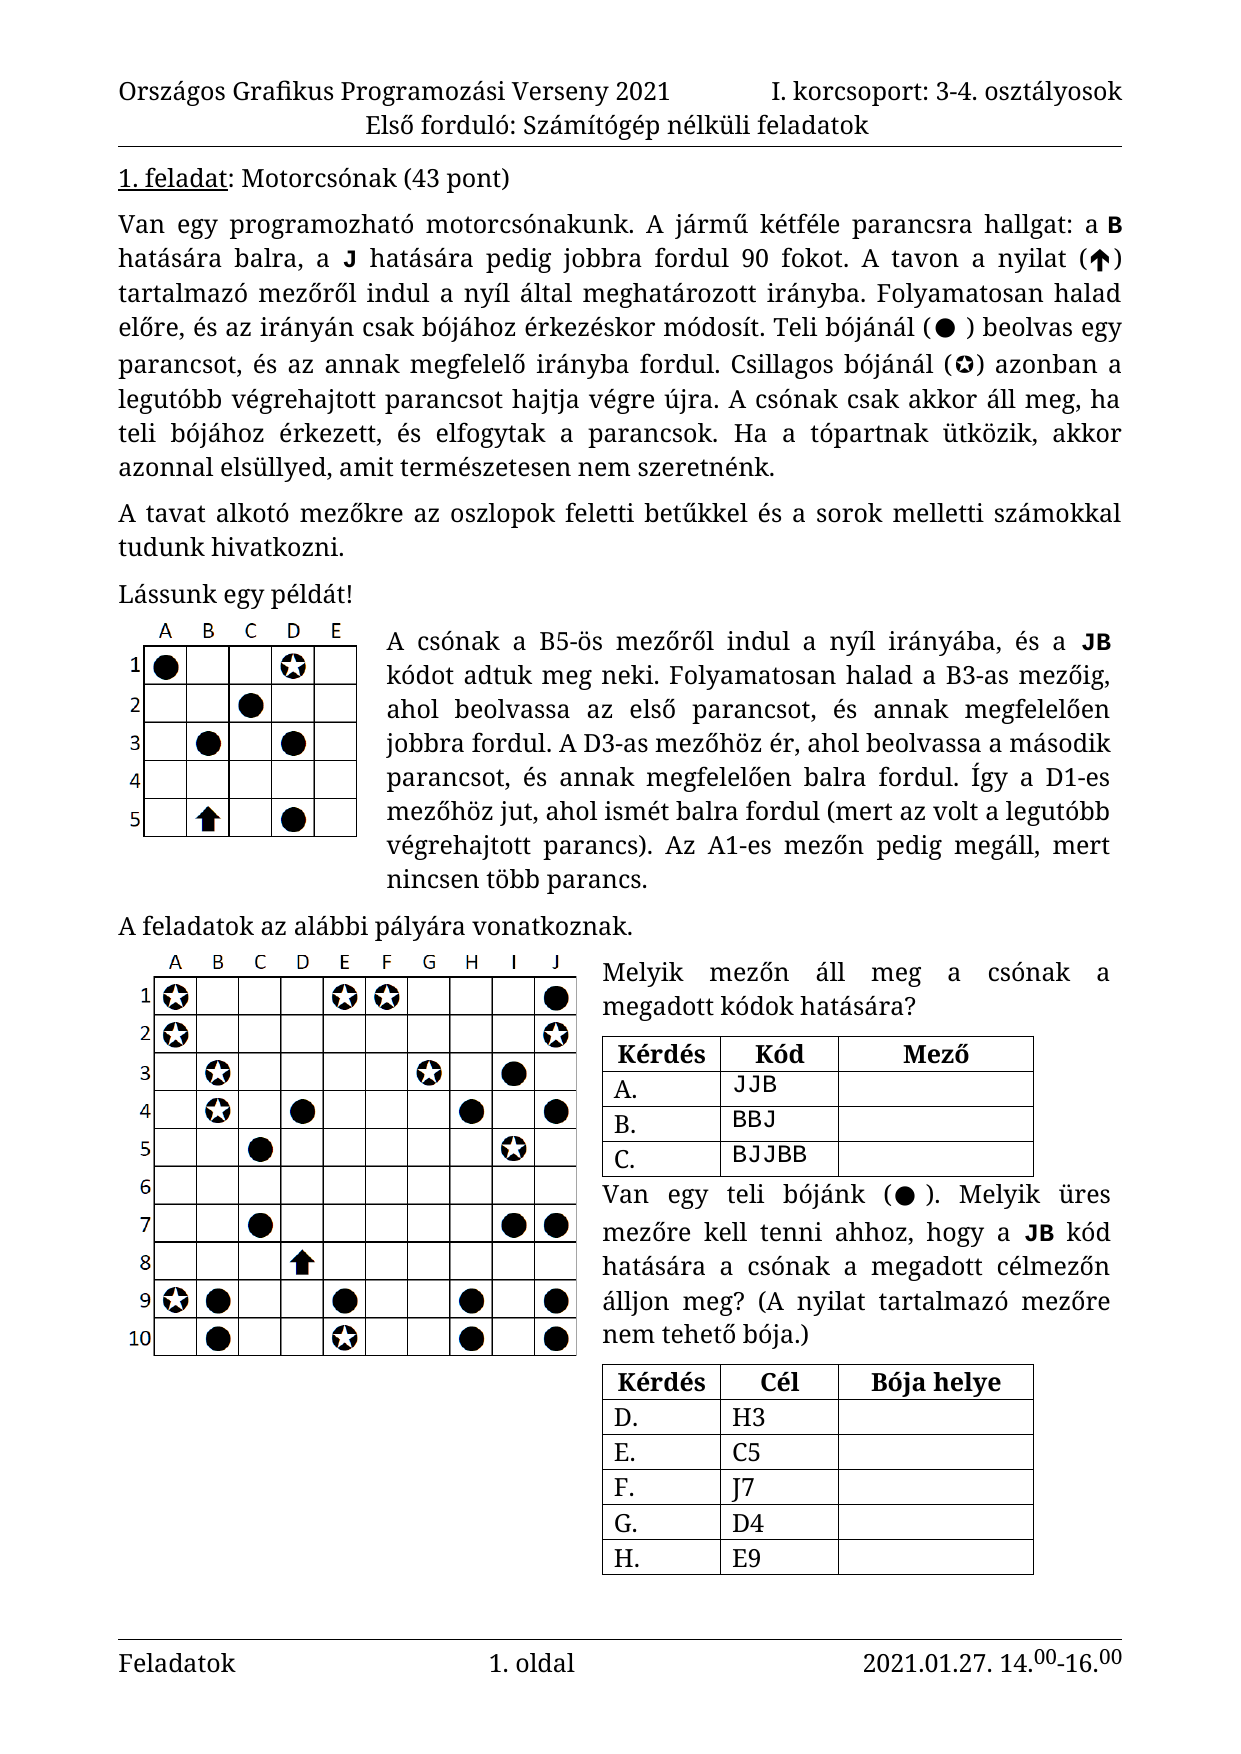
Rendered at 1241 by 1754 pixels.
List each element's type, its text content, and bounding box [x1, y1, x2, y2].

text Lássunk egy példát! [118, 577, 1122, 611]
picture [129, 955, 577, 1356]
text A feladatok az alábbi pályára vonatkoznak. [118, 908, 1122, 942]
text 1. feladat: Motorcsónak (43 pont) [118, 160, 1122, 194]
table_header [118, 955, 591, 1575]
table_header A csónak a B5-ös mezőről indul a nyíl irányába, és a JB kódot adtuk meg neki. Folyamatosan halad a B3-as mezőig, ahol beolvassa az első parancsot, és annak megfelelően jobbra fordul. A D3-as mezőhöz ér, ahol beolvassa a második parancsot, és annak megfelelően balra fordul. Így a D1-es mezőhöz jut, ahol ismét balra fordul (mert az volt a legutóbb végrehajtott parancs). Az A1-es mezőn pedig megáll, mert nincsen több parancs. [375, 623, 1122, 908]
text Van egy programozható motorcsónakunk. A jármű kétféle parancsra hallgat: a B hatására balra, a J hatására pedig jobbra fordul 90 fokot. A tavon a nyilat () tartalmazó mezőről indul a nyíl által meghatározott irányba. Folyamatosan halad előre, és az irányán csak bójához érkezéskor módosít. Teli bójánál () beolvas egy parancsot, és az annak megfelelő irányba fordul. Csillagos bójánál () azonban a legutóbb végrehajtott parancsot hajtja végre újra. A csónak csak akkor áll meg, ha teli bójához érkezett, és elfogytak a parancsok. Ha a tópartnak ütközik, akkor azonnal elsüllyed, amit természetesen nem szeretnénk. [118, 207, 1122, 483]
text A tavat alkotó mezőkre az oszlopok feletti betűkkel és a sorok melletti számokkal tudunk hivatkozni. [118, 496, 1122, 564]
table_header [118, 623, 375, 908]
